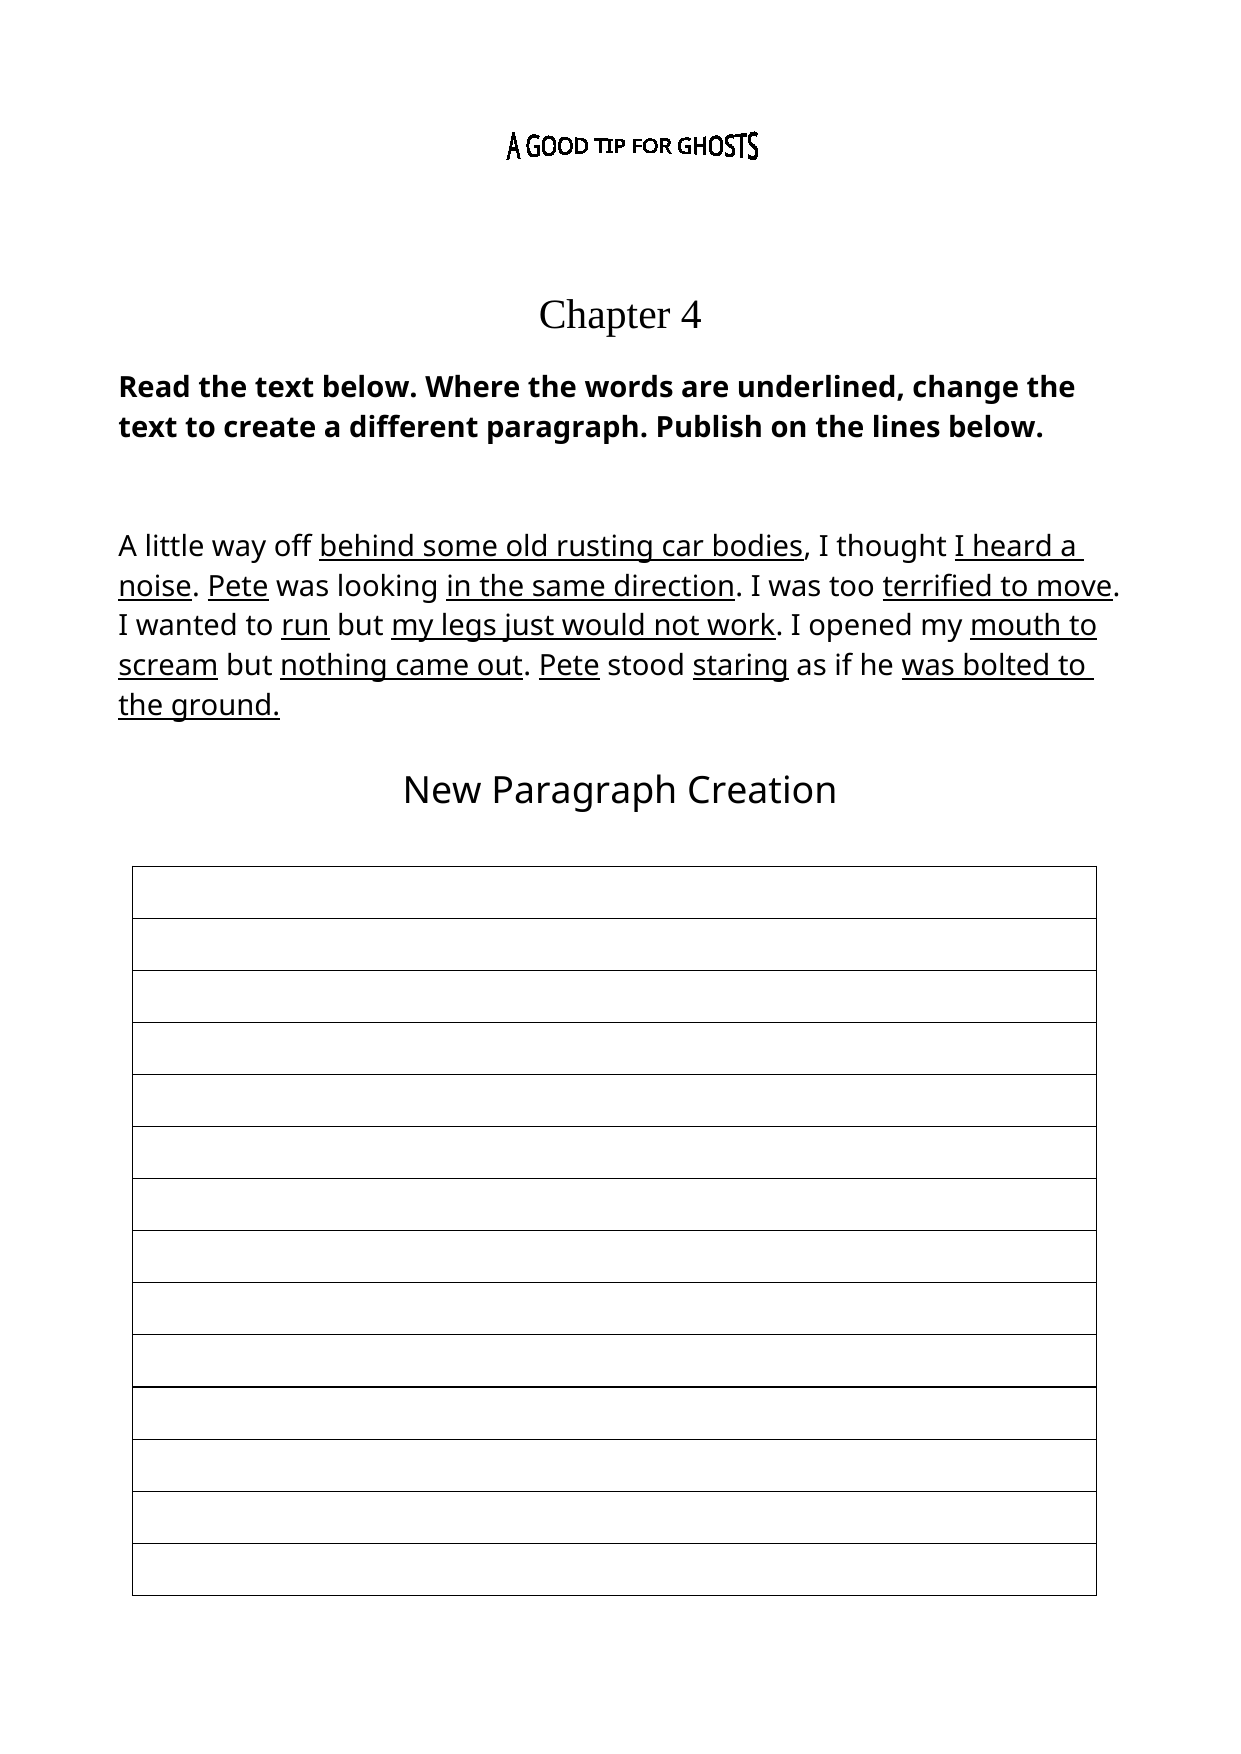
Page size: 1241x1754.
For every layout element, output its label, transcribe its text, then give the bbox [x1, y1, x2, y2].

text Read the text below. Where the words are underlined, change the text to create a different paragraph. Publish on the lines below. [118, 367, 1122, 446]
table_cell [133, 1283, 1096, 1334]
table_cell [133, 1440, 1096, 1491]
table_cell [133, 1388, 1096, 1438]
table_header [133, 867, 1096, 918]
text A little way off behind some old rusting car bodies, I thought I heard a noise. Pete was looking in the same direction. I was too terrified to move. I wanted to run but my legs just would not work. I opened my mouth to scream but nothing came out. Pete stood staring as if he was bolted to the ground. [118, 525, 1122, 724]
text Chapter 4 [118, 290, 1122, 338]
table_cell [133, 1023, 1096, 1074]
text New Paragraph Creation [118, 763, 1122, 814]
table_cell [133, 1492, 1096, 1543]
table_cell [133, 971, 1096, 1022]
table_cell [133, 1179, 1096, 1230]
table_cell [133, 1231, 1096, 1282]
table_cell [133, 1544, 1096, 1595]
table_cell [133, 1127, 1096, 1178]
table_cell [133, 919, 1096, 970]
table_cell [133, 1335, 1096, 1386]
table_cell [133, 1075, 1096, 1126]
